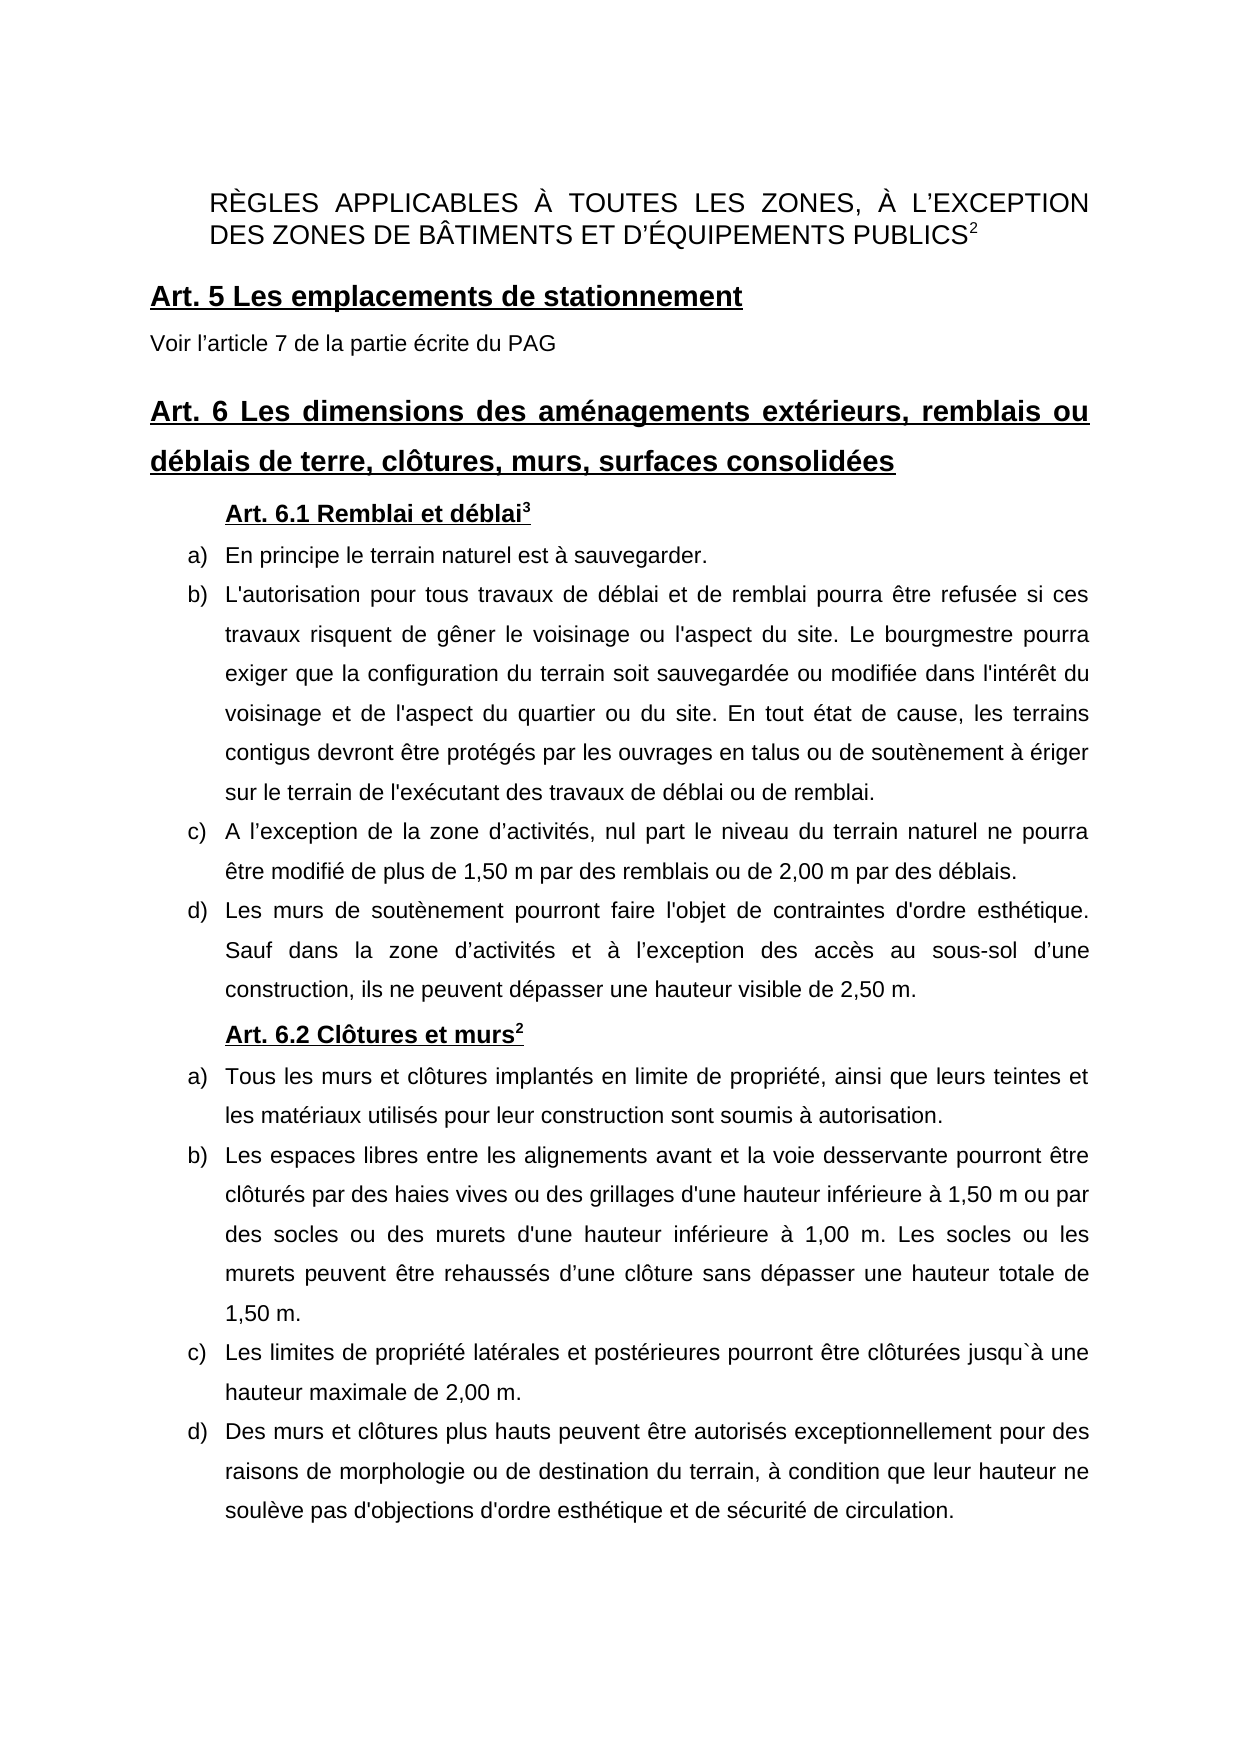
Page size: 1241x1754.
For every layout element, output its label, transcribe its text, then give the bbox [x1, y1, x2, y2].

subtitle Art. 6 Les dimensions des aménagements extérieurs, remblais ou déblais de terre, clôtures, murs, surfaces consolidées [150, 425, 1090, 478]
list L'autorisation pour tous travaux de déblai et de remblai pourra être refusée si ces travaux risquent de gêner le voisinage ou l'aspect du site. Le bourgmestre pourra exiger que la configuration du terrain soit sauvegardée ou modifiée dans l'intérêt du voisinage et de l'aspect du quartier ou du site. En tout état de cause, les terrains contigus devront être protégés par les ouvrages en talus ou de soutènement à ériger sur le terrain de l'exécutant des travaux de déblai ou de remblai. [187, 581, 1090, 805]
list Tous les murs et clôtures implantés en limite de propriété, ainsi que leurs teintes et les matériaux utilisés pour leur construction sont soumis à autorisation. [187, 1063, 1090, 1129]
list Les espaces libres entre les alignements avant et la voie desservante pourront être clôturés par des haies vives ou des grillages d'une hauteur inférieure à 1,50 m ou par des socles ou des murets d'une hauteur inférieure à 1,00 m. Les socles ou les murets peuvent être rehaussés d’une clôture sans dépasser une hauteur totale de 1,50 m. [187, 1142, 1090, 1326]
list En principe le terrain naturel est à sauvegarder. [187, 542, 1090, 568]
list Les murs de soutènement pourront faire l'objet de contraintes d'ordre esthétique. Sauf dans la zone d’activités et à l’exception des accès au sous-sol d’une construction, ils ne peuvent dépasser une hauteur visible de 2,50 m. [187, 897, 1090, 1002]
list A l’exception de la zone d’activités, nul part le niveau du terrain naturel ne pourra être modifié de plus de 1,50 m par des remblais ou de 2,00 m par des déblais. [187, 818, 1090, 884]
text Voir l’article 7 de la partie écrite du PAG [150, 329, 1090, 356]
list Les limites de propriété latérales et postérieures pourront être clôturées jusqu`à une hauteur maximale de 2,00 m. [187, 1339, 1090, 1405]
title Règles applicables à toutes les zones, à l’exception des zones de bâtiments et d’équipements publics2 [209, 187, 1090, 250]
subtitle Art. 6.1 Remblai et déblai3 [225, 499, 1090, 527]
subtitle Art. 5 Les emplacements de stationnement [150, 279, 1090, 313]
list Des murs et clôtures plus hauts peuvent être autorisés exceptionnellement pour des raisons de morphologie ou de destination du terrain, à condition que leur hauteur ne soulève pas d'objections d'ordre esthétique et de sécurité de circulation. [187, 1418, 1090, 1523]
subtitle Art. 6.2 Clôtures et murs2 [225, 1020, 1090, 1048]
subtitle Art. 6 Les dimensions des aménagements extérieurs, remblais ou déblais de terre, clôtures, murs, surfaces consolidées [150, 394, 1090, 423]
